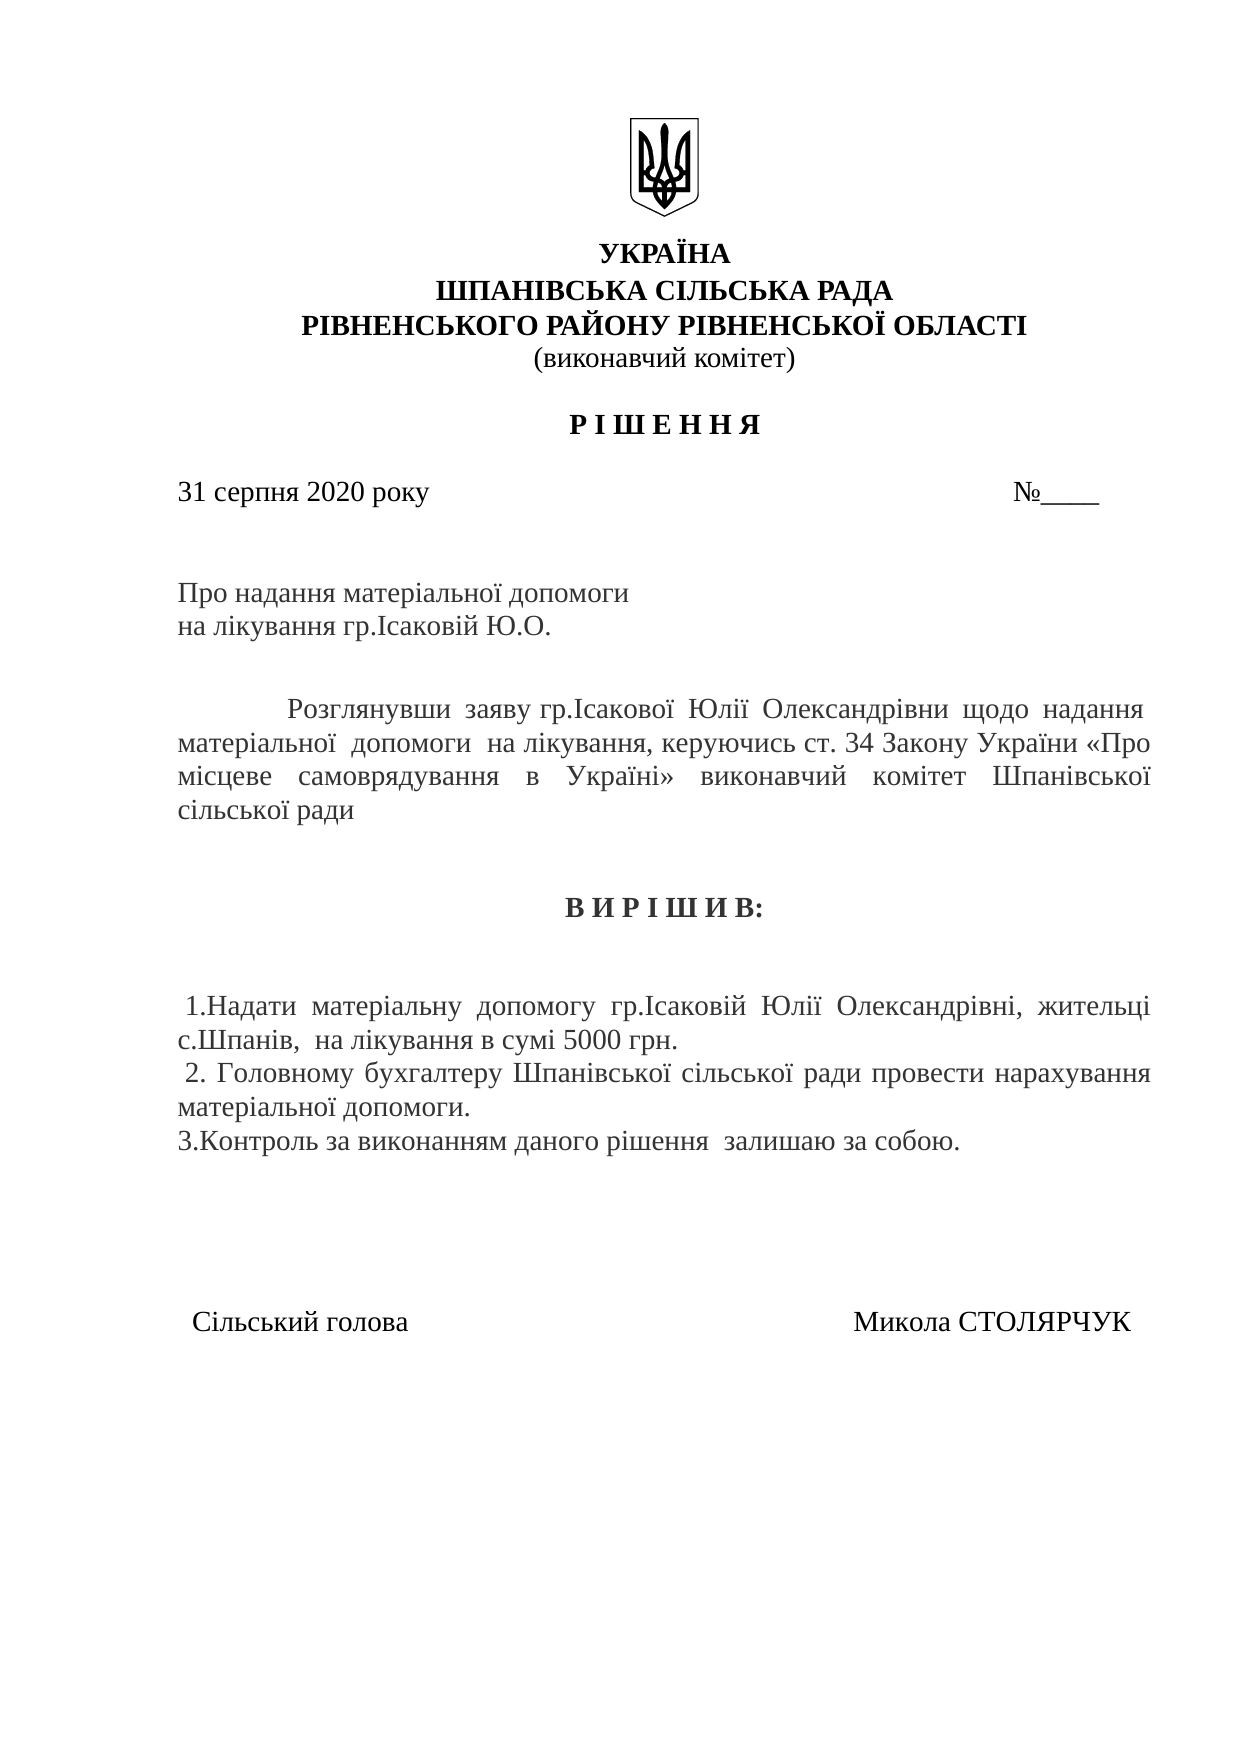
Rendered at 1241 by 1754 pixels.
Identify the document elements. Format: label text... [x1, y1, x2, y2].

text 31 серпня 2020 року №____ [177, 474, 1152, 508]
text Про надання матеріальної допомоги [177, 575, 1152, 608]
text Сільський голова Микола СТОЛЯРЧУК [177, 1304, 1152, 1337]
text 3.Контроль за виконанням даного рішення залишаю за собою. [177, 1123, 1152, 1156]
subtitle ШПАНІВСЬКА сільська рада [871, 282, 1152, 305]
text Р І Ш Е Н Н Я [177, 407, 1152, 441]
subtitle ШПАНІВСЬКА сільська рада [177, 282, 853, 305]
text на лікування гр.Ісаковій Ю.О. [177, 608, 1152, 642]
text РІВНЕНСЬКОГО РАЙОНУ РІВНЕНСЬКОЇ ОБЛАСТІ [177, 317, 1152, 340]
text В И Р І Ш И В: [177, 890, 1152, 924]
text Розглянувши заяву гр.Ісакової Юлії Олександрівни щодо надання матеріальної допомоги на лікування, керуючись ст. 34 Закону України «Про місцеве самоврядування в Україні» виконавчий комітет Шпанівської сільської ради [177, 691, 1152, 825]
text 2. Головному бухгалтеру Шпанівської сільської ради провести нарахування матеріальної допомоги. [177, 1056, 1152, 1123]
text 1.Надати матеріальну допомогу гр.Ісаковій Юлії Олександрівні, жительці с.Шпанів, на лікування в сумі 5000 грн. [177, 988, 1152, 1056]
text Україна [177, 236, 1152, 269]
text (виконавчий комітет) [177, 340, 1152, 374]
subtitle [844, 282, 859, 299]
